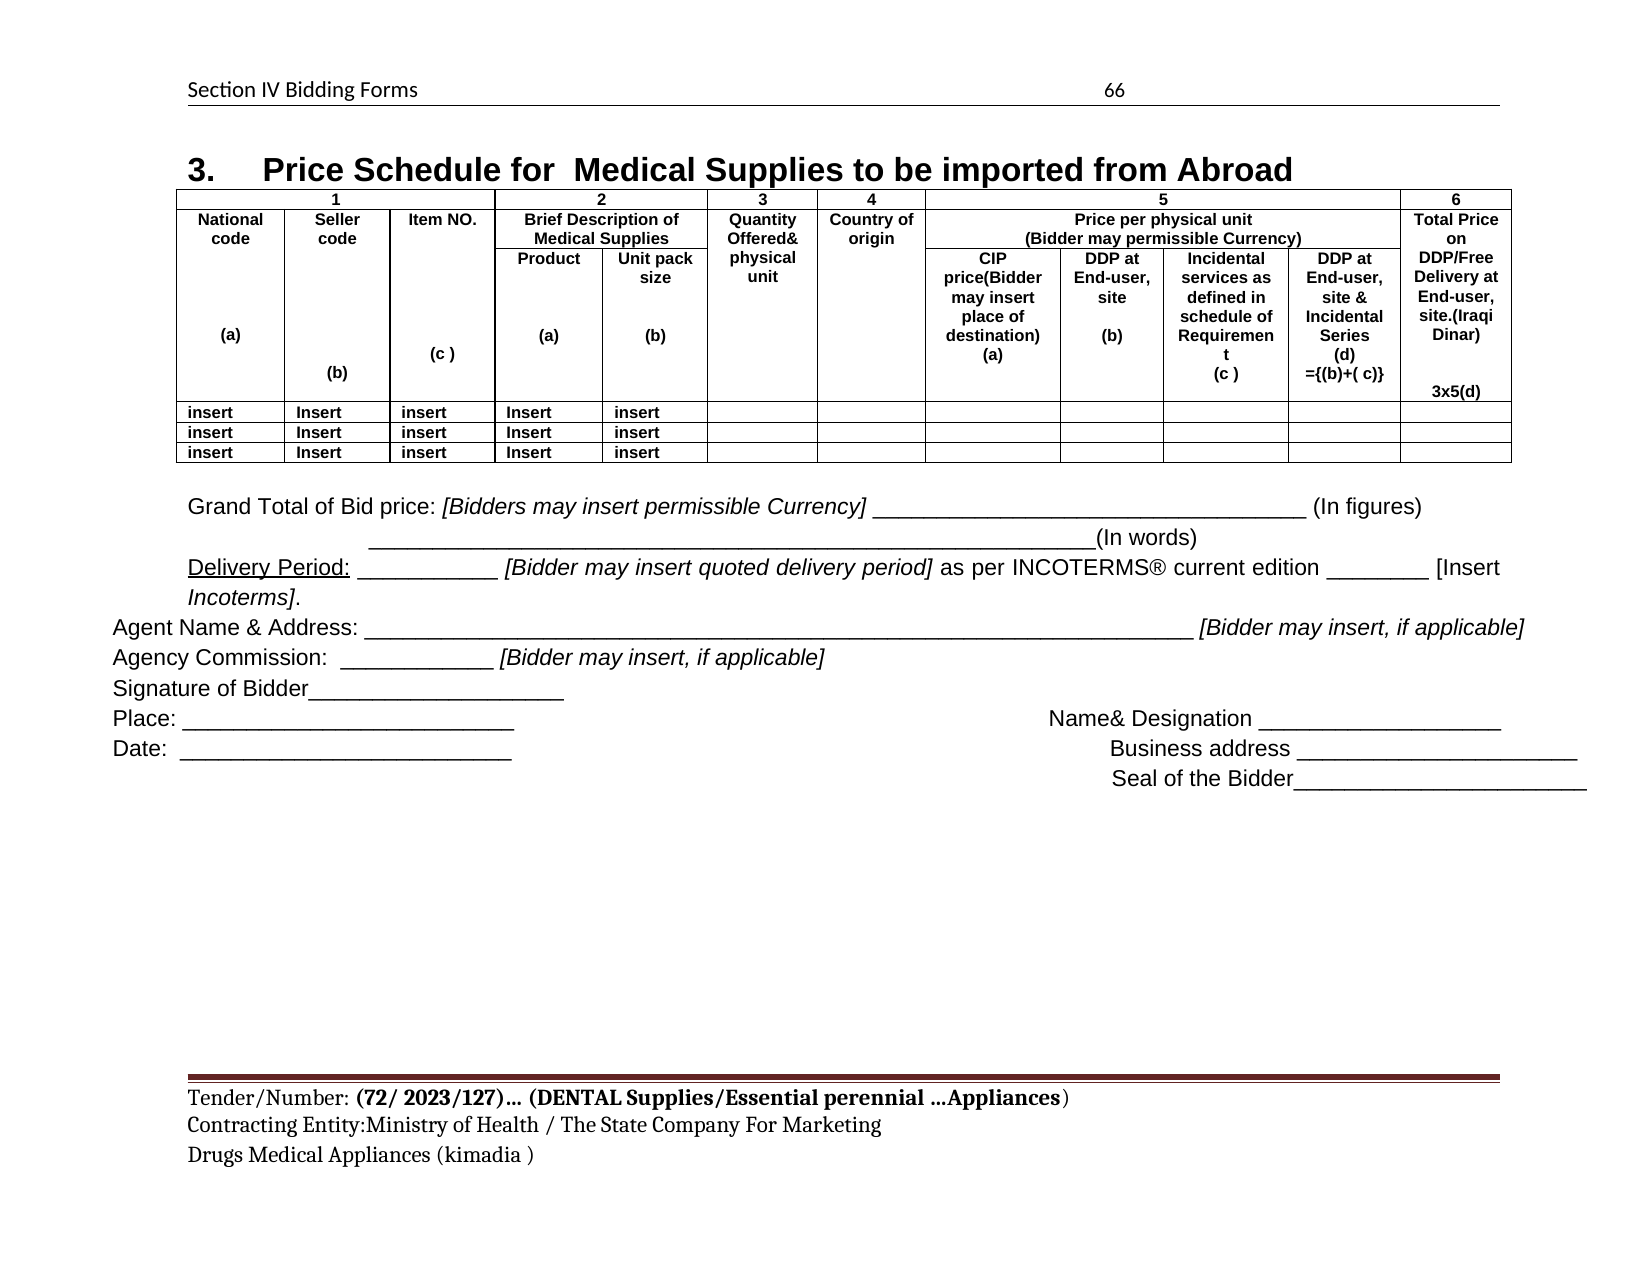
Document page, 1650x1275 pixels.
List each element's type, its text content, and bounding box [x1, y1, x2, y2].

table_cell [708, 443, 817, 462]
table_cell [818, 402, 925, 422]
table_cell [708, 402, 817, 422]
table_cell Country of origin [818, 210, 925, 401]
table_header 6 [1401, 190, 1511, 209]
table_cell insert [177, 402, 284, 422]
table_cell [1061, 402, 1163, 422]
table_cell Brief Description of Medical Supplies [496, 210, 707, 248]
table_cell insert [177, 443, 284, 462]
table_cell [708, 423, 817, 442]
text Signature of Bidder____________________ [112, 674, 1500, 701]
table_header 2 [496, 190, 707, 209]
table_cell [926, 402, 1060, 422]
text Seal of the Bidder_______________________ [112, 765, 1594, 791]
text _________________________________________________________(In words) [187, 523, 1500, 550]
table_cell insert [603, 443, 707, 462]
table_cell insert [177, 423, 284, 442]
table_cell DDP at End-user, site & Incidental Series (d) ={(b)+( c)} [1289, 249, 1400, 401]
table_cell [1289, 443, 1400, 462]
table_cell [818, 443, 925, 462]
table_cell Insert [496, 423, 602, 442]
text Agency Commission: ____________ [Bidder may insert, if applicable] [112, 644, 1594, 671]
table_header 1 [177, 190, 494, 209]
table_cell [1289, 423, 1400, 442]
table_cell CIP price(Bidder may insert place of destination) (a) [926, 249, 1060, 401]
table_cell Product (a) [496, 249, 602, 401]
subtitle 3. Price Schedule for Medical Supplies to be imported from Abroad [187, 150, 1500, 188]
table_cell [1164, 423, 1288, 442]
table_cell [1164, 402, 1288, 422]
table_cell Insert [285, 443, 389, 462]
table_cell National code (a) [177, 210, 284, 401]
table_cell Unit pack size (b) [603, 249, 707, 401]
table_cell insert [391, 402, 494, 422]
table_header 3 [708, 190, 817, 209]
text Date: __________________________ Business address ______________________ [112, 735, 1594, 761]
table_cell [1401, 443, 1511, 462]
table_cell Quantity Offered& physical unit [708, 210, 817, 401]
table_cell Insert [496, 402, 602, 422]
table_cell insert [391, 443, 494, 462]
table_cell DDP at End-user, site (b) [1061, 249, 1163, 401]
table_cell [1401, 423, 1511, 442]
text Agent Name & Address: _________________________________________________________________ [Bidder may insert, if applicable] [112, 614, 1594, 640]
table_cell Incidental services as defined in schedule of Requirement (c ) [1164, 249, 1288, 401]
table_cell [1401, 402, 1511, 422]
table_cell Seller code (b) [285, 210, 389, 401]
text Delivery Period: ___________ [Bidder may insert quoted delivery period] as per INCOTERMS® current edition ________ [Insert Incoterms]. [187, 554, 1500, 610]
table_cell [926, 423, 1060, 442]
table_cell insert [603, 423, 707, 442]
table_cell Insert [496, 443, 602, 462]
table_cell insert [391, 423, 494, 442]
table_cell [1289, 402, 1400, 422]
text Grand Total of Bid price: [Bidders may insert permissible Currency] __________________________________ (In figures) [187, 493, 1500, 519]
table_cell [926, 443, 1060, 462]
table_cell insert [603, 402, 707, 422]
text Place: __________________________ Name& Designation ___________________ [112, 705, 1594, 731]
table_cell Insert [285, 402, 389, 422]
table_header 4 [818, 190, 925, 209]
table_cell Insert [285, 423, 389, 442]
table_cell Item NO. (c ) [391, 210, 494, 401]
table_cell Price per physical unit (Bidder may permissible Currency) [926, 210, 1400, 248]
table_cell Total Price on DDP/Free Delivery at End-user, site.(Iraqi Dinar) 3x5(d) [1401, 210, 1511, 401]
table_cell [1061, 423, 1163, 442]
table_header 5 [926, 190, 1400, 209]
table_cell [1061, 443, 1163, 462]
table_cell [1164, 443, 1288, 462]
table_cell [818, 423, 925, 442]
